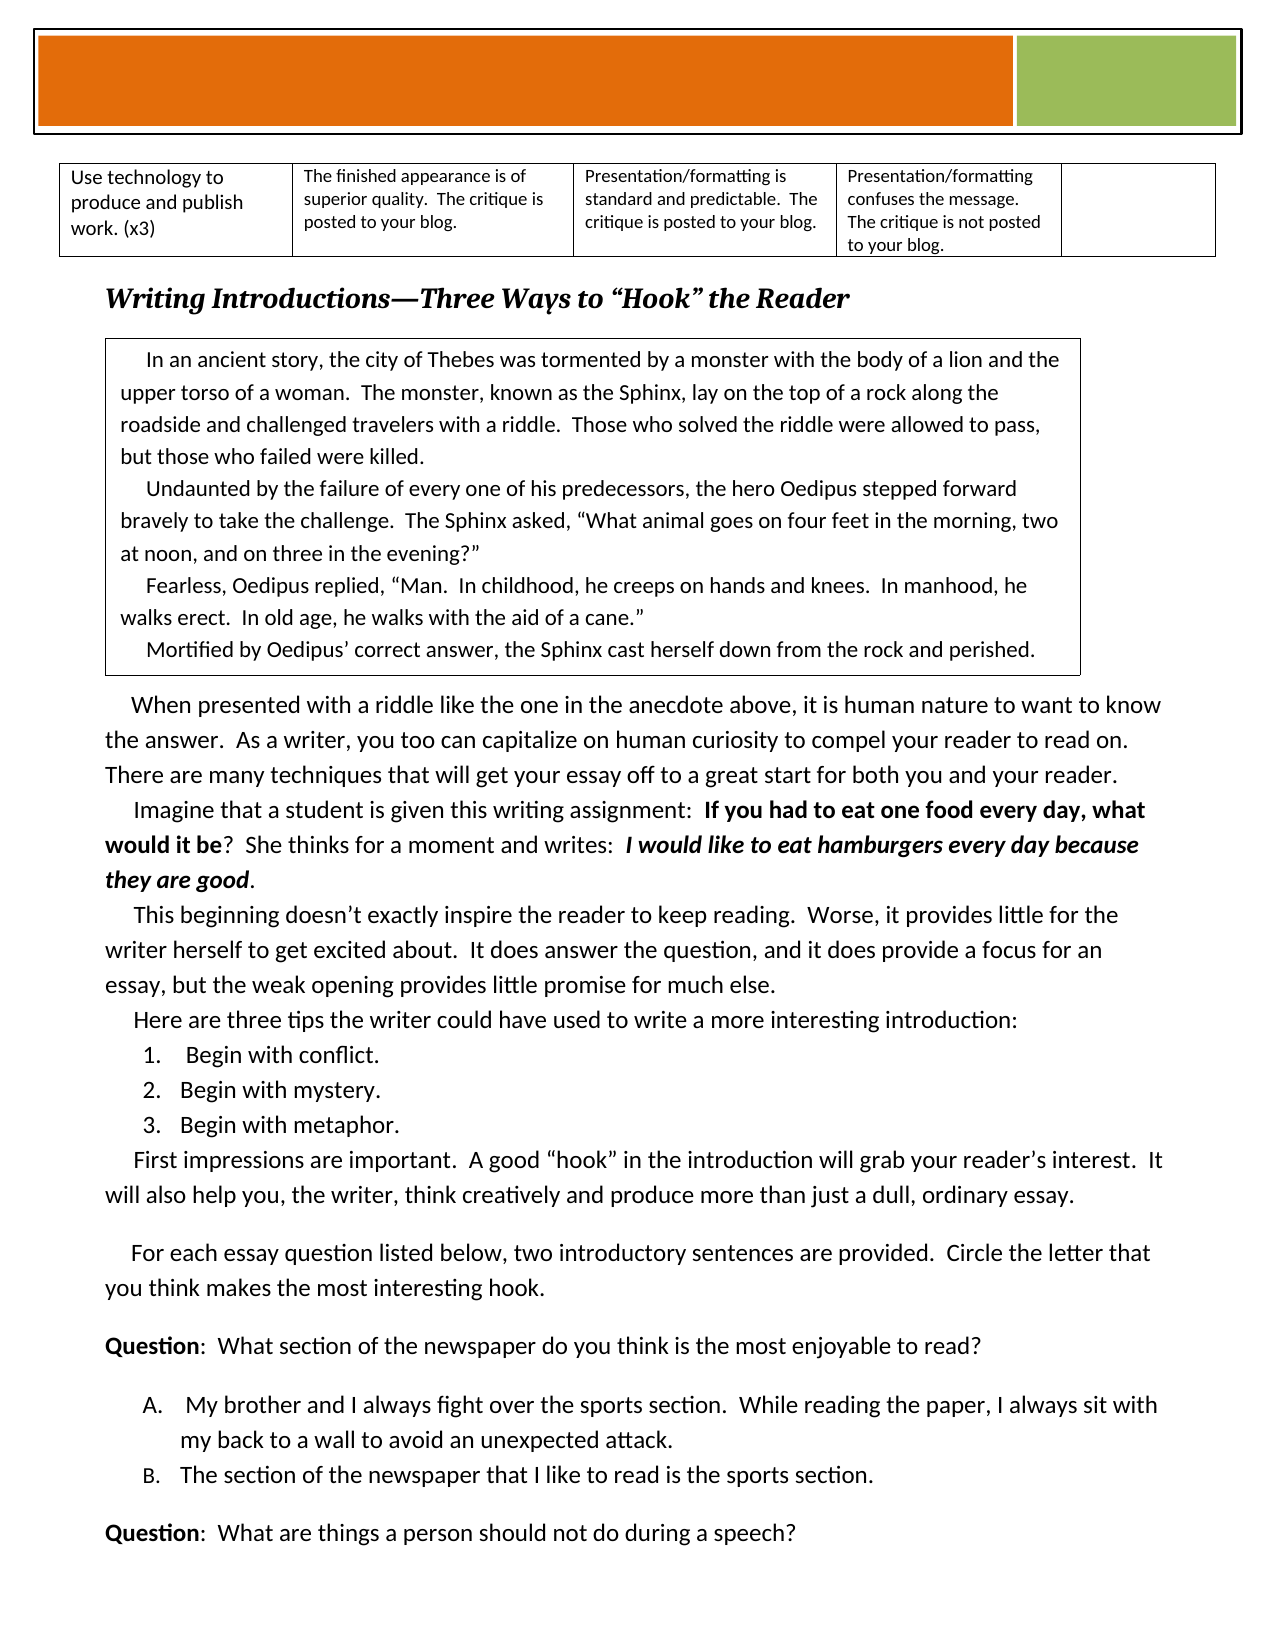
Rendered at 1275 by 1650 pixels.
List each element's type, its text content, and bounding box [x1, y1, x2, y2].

text First impressions are important. A good “hook” in the introduction will grab your reader’s interest. It will also help you, the writer, think creatively and produce more than just a dull, ordinary essay. [105, 1144, 1170, 1209]
text Question: What section of the newspaper do you think is the most enjoyable to read? [105, 1331, 1170, 1361]
table_cell [1062, 164, 1215, 256]
table_cell Presentation/formatting confuses the message. The critique is not posted to your blog. [837, 164, 1061, 256]
text Imagine that a student is given this writing assignment: If you had to eat one food every day, what would it be? She thinks for a moment and writes: I would like to eat hamburgers every day because they are good. [105, 794, 1170, 894]
table_cell The finished appearance is of superior quality. The critique is posted to your blog. [293, 164, 573, 256]
text Here are three tips the writer could have used to write a more interesting introduction: [105, 1004, 1170, 1034]
subtitle Writing Introductions—Three Ways to “Hook” the Reader [105, 282, 1170, 315]
table_cell Use technology to produce and publish work. (x3) [60, 164, 292, 256]
text For each essay question listed below, two introductory sentences are provided. Circle the letter that you think makes the most interesting hook. [105, 1237, 1170, 1303]
table_cell Presentation/formatting is standard and predictable. The critique is posted to your blog. [574, 164, 836, 256]
list Begin with mystery. [142, 1074, 1170, 1104]
text When presented with a riddle like the one in the anecdote above, it is human nature to want to know the answer. As a writer, you too can capitalize on human curiosity to compel your reader to read on. There are many techniques that will get your essay off to a great start for both you and your reader. [105, 689, 1170, 789]
list Begin with metaphor. [142, 1109, 1170, 1139]
list Begin with conflict. [142, 1039, 1170, 1069]
list My brother and I always fight over the sports section. While reading the paper, I always sit with my back to a wall to avoid an unexpected attack. [142, 1389, 1170, 1454]
text This beginning doesn’t exactly inspire the reader to keep reading. Worse, it provides little for the writer herself to get excited about. It does answer the question, and it does provide a focus for an essay, but the weak opening provides little promise for much else. [105, 899, 1170, 999]
list The section of the newspaper that I like to read is the sports section. [142, 1459, 1170, 1489]
text Question: What are things a person should not do during a speech? [105, 1517, 1170, 1548]
